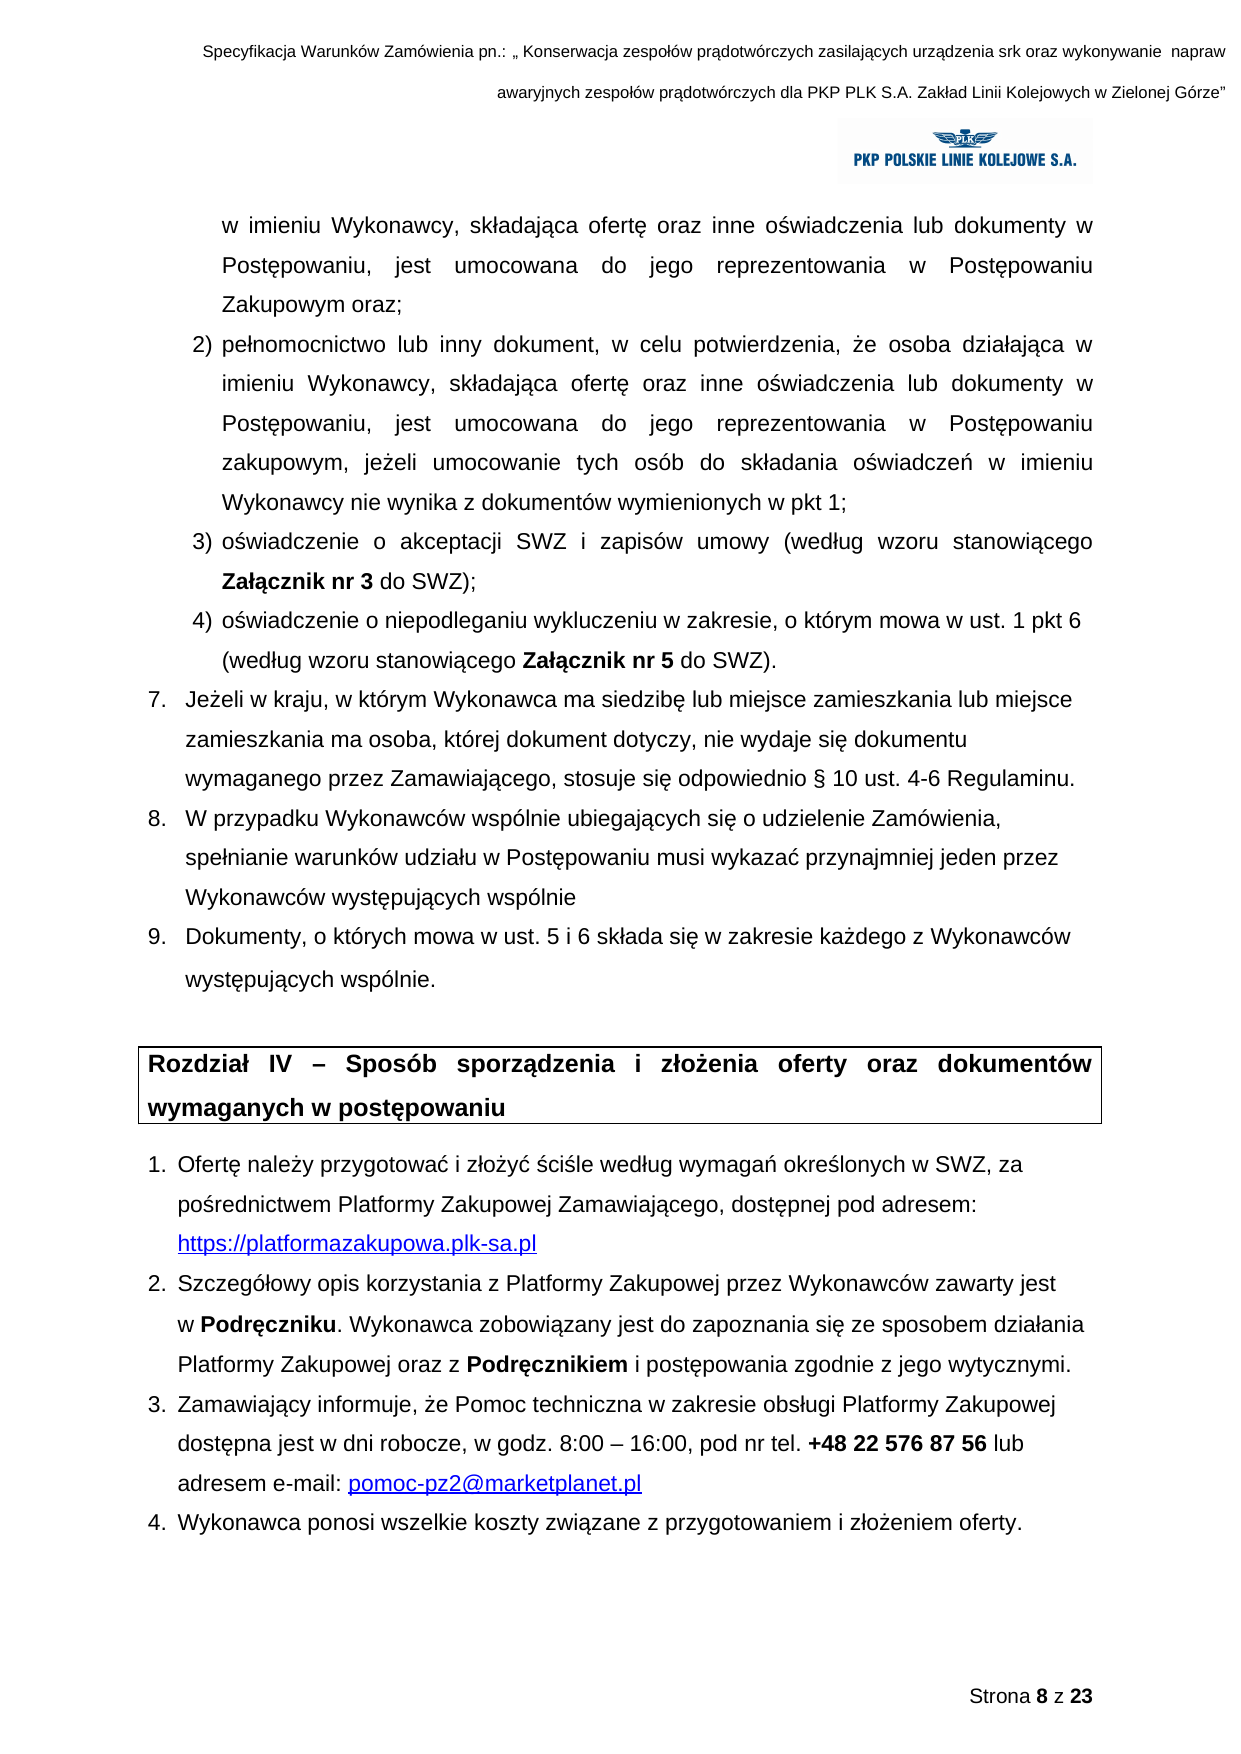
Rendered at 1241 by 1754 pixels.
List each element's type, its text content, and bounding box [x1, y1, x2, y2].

list W przypadku Wykonawców wspólnie ubiegających się o udzielenie Zamówienia, spełnianie warunków udziału w Postępowaniu musi wykazać przynajmniej jeden przez Wykonawców występujących wspólnie [148, 804, 1093, 910]
list Wykonawca ponosi wszelkie koszty związane z przygotowaniem i złożeniem oferty. [148, 1509, 1093, 1535]
subtitle Rozdział IV – Sposób sporządzenia i złożenia oferty oraz dokumentów wymaganych w postępowaniu [139, 1048, 1101, 1123]
list pełnomocnictwo lub inny dokument, w celu potwierdzenia, że osoba działająca w imieniu Wykonawcy, składająca ofertę oraz inne oświadczenia lub dokumenty w Postępowaniu, jest umocowana do jego reprezentowania w Postępowaniu zakupowym, jeżeli umocowanie tych osób do składania oświadczeń w imieniu Wykonawcy nie wynika z dokumentów wymienionych w pkt 1; [192, 331, 1093, 515]
list Ofertę należy przygotować i złożyć ściśle według wymagań określonych w SWZ, za pośrednictwem Platformy Zakupowej Zamawiającego, dostępnej pod adresem: https://platformazakupowa.plk-sa.pl [148, 1151, 1093, 1257]
list Dokumenty, o których mowa w ust. 5 i 6 składa się w zakresie każdego z Wykonawców występujących wspólnie. [148, 923, 1093, 992]
picture [837, 118, 1093, 184]
list oświadczenie o niepodleganiu wykluczeniu w zakresie, o którym mowa w ust. 1 pkt 6 (według wzoru stanowiącego Załącznik nr 5 do SWZ). [192, 607, 1093, 673]
list Jeżeli w kraju, w którym Wykonawca ma siedzibę lub miejsce zamieszkania lub miejsce zamieszkania ma osoba, której dokument dotyczy, nie wydaje się dokumentu wymaganego przez Zamawiającego, stosuje się odpowiednio § 10 ust. 4-6 Regulaminu. [148, 686, 1093, 791]
list Szczegółowy opis korzystania z Platformy Zakupowej przez Wykonawców zawarty jest w Podręczniku. Wykonawca zobowiązany jest do zapoznania się ze sposobem działania Platformy Zakupowej oraz z Podręcznikiem i postępowania zgodnie z jego wytycznymi. [148, 1270, 1093, 1377]
list oświadczenie o akceptacji SWZ i zapisów umowy (według wzoru stanowiącego Załącznik nr 3 do SWZ); [192, 528, 1093, 594]
list Zamawiający informuje, że Pomoc techniczna w zakresie obsługi Platformy Zakupowej dostępna jest w dni robocze, w godz. 8:00 – 16:00, pod nr tel. +48 22 576 87 56 lub adresem e-mail: pomoc-pz2@marketplanet.pl [148, 1391, 1093, 1496]
